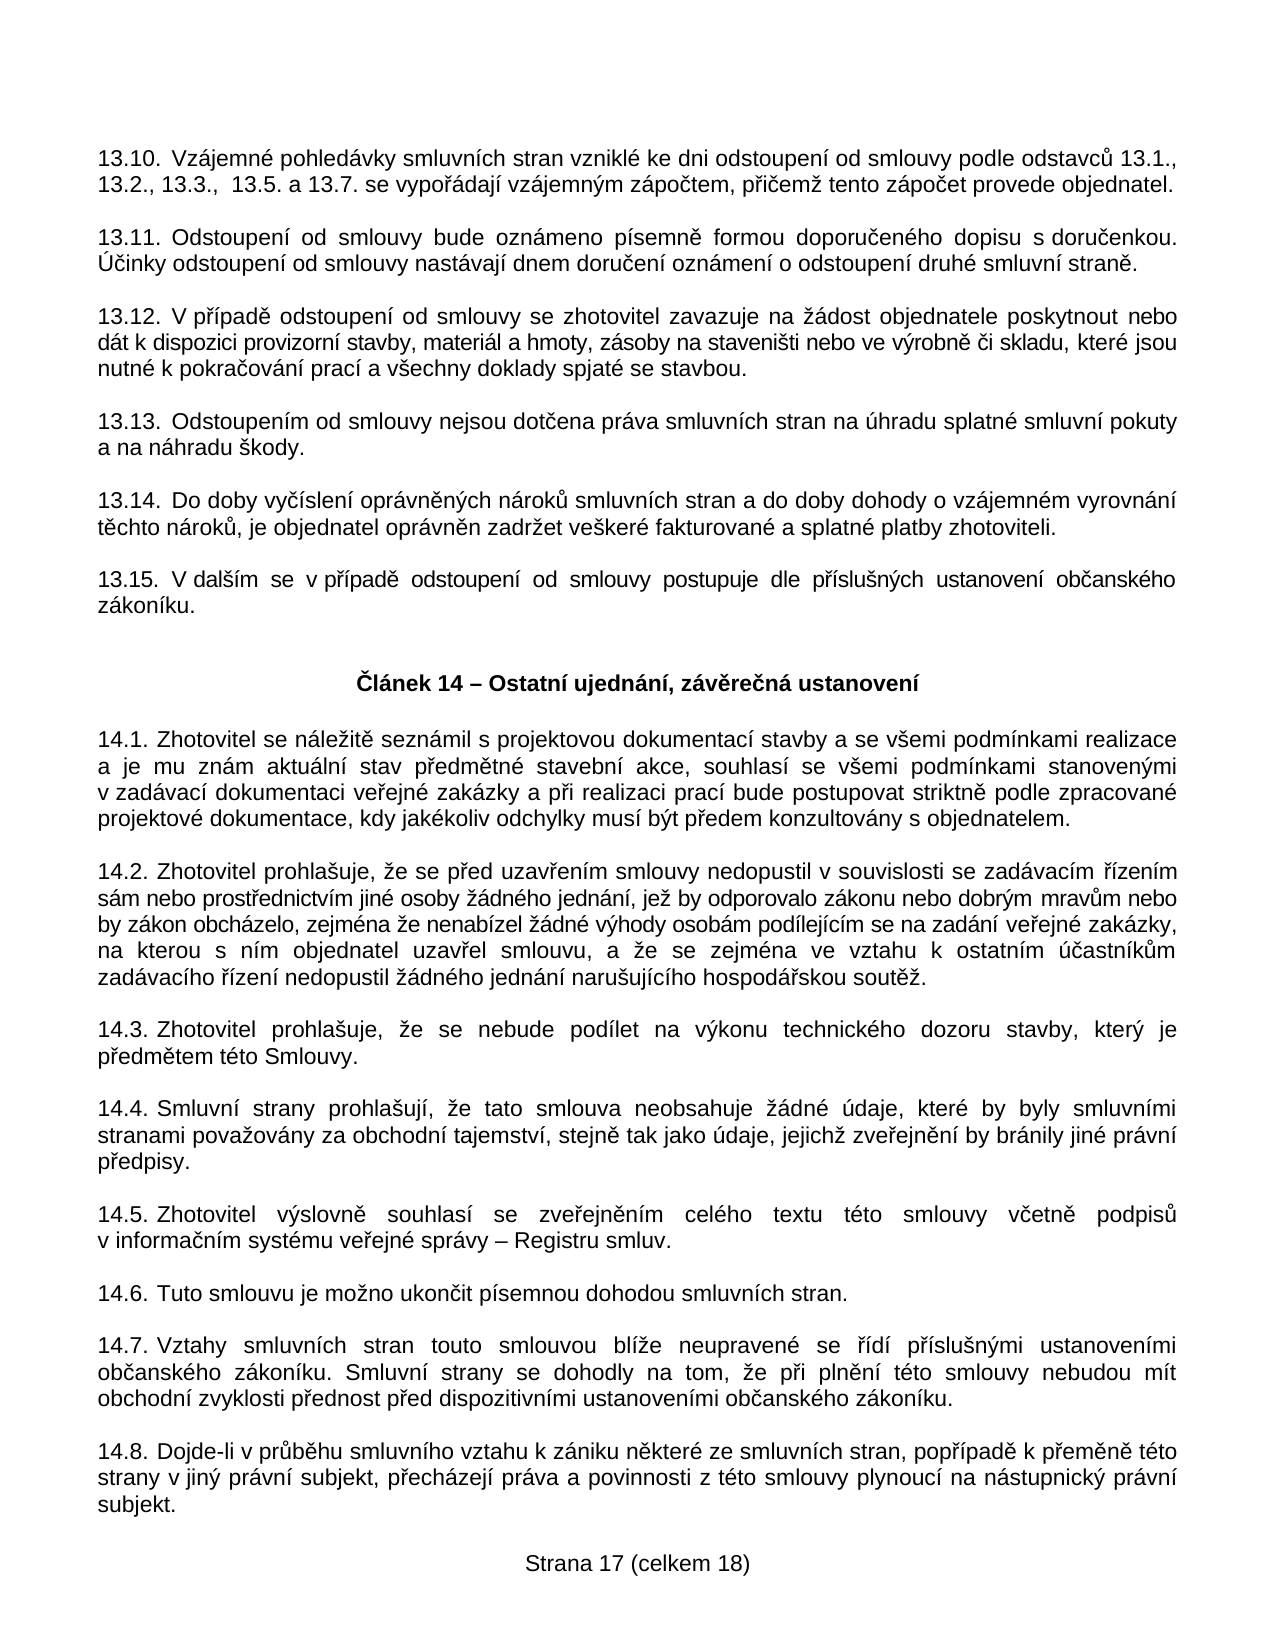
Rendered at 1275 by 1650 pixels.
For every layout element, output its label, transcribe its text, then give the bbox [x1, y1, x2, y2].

list V případě odstoupení od smlouvy se zhotovitel zavazuje na žádost objednatele poskytnout nebo dát k dispozici provizorní stavby, materiál a hmoty, zásoby na staveništi nebo ve výrobně či skladu, které jsou nutné k pokračování prací a všechny doklady spjaté se stavbou. [97, 303, 1177, 382]
list Dojde-li v průběhu smluvního vztahu k zániku některé ze smluvních stran, popřípadě k přeměně této strany v jiný právní subjekt, přecházejí práva a povinnosti z této smlouvy plynoucí na nástupnický právní subjekt. [97, 1438, 1177, 1517]
list Odstoupením od smlouvy nejsou dotčena práva smluvních stran na úhradu splatné smluvní pokuty a na náhradu škody. [97, 408, 1177, 461]
text Článek 14 – Ostatní ujednání, závěrečná ustanovení [97, 670, 1177, 697]
list Zhotovitel prohlašuje, že se před uzavřením smlouvy nedopustil v souvislosti se zadávacím řízením sám nebo prostřednictvím jiné osoby žádného jednání, jež by odporovalo zákonu nebo dobrým mravům nebo by zákon obcházelo, zejména že nenabízel žádné výhody osobám podílejícím se na zadání veřejné zakázky, na kterou s ním objednatel uzavřel smlouvu, a že se zejména ve vztahu k ostatním účastníkům zadávacího řízení nedopustil žádného jednání narušujícího hospodářskou soutěž. [97, 858, 1177, 990]
list V dalším se v případě odstoupení od smlouvy postupuje dle příslušných ustanovení občanského zákoníku. [97, 566, 1177, 619]
list Do doby vyčíslení oprávněných nároků smluvních stran a do doby dohody o vzájemném vyrovnání těchto nároků, je objednatel oprávněn zadržet veškeré fakturované a splatné platby zhotoviteli. [97, 487, 1177, 540]
list Odstoupení od smlouvy bude oznámeno písemně formou doporučeného dopisu s doručenkou. Účinky odstoupení od smlouvy nastávají dnem doručení oznámení o odstoupení druhé smluvní straně. [97, 223, 1177, 276]
list Vztahy smluvních stran touto smlouvou blíže neupravené se řídí příslušnými ustanoveními občanského zákoníku. Smluvní strany se dohodly na tom, že při plnění této smlouvy nebudou mít obchodní zvyklosti přednost před dispozitivními ustanoveními občanského zákoníku. [97, 1332, 1177, 1412]
list Vzájemné pohledávky smluvních stran vzniklé ke dni odstoupení od smlouvy podle odstavců 13.1., 13.2., 13.3., 13.5. a 13.7. se vypořádají vzájemným zápočtem, přičemž tento zápočet provede objednatel. [97, 144, 1177, 197]
list Zhotovitel prohlašuje, že se nebude podílet na výkonu technického dozoru stavby, který je předmětem této Smlouvy. [97, 1016, 1177, 1069]
list Zhotovitel výslovně souhlasí se zveřejněním celého textu této smlouvy včetně podpisů v informačním systému veřejné správy – Registru smluv. [97, 1201, 1177, 1253]
list Zhotovitel se náležitě seznámil s projektovou dokumentací stavby a se všemi podmínkami realizace a je mu znám aktuální stav předmětné stavební akce, souhlasí se všemi podmínkami stanovenými v zadávací dokumentaci veřejné zakázky a při realizaci prací bude postupovat striktně podle zpracované projektové dokumentace, kdy jakékoliv odchylky musí být předem konzultovány s objednatelem. [97, 726, 1177, 832]
list Smluvní strany prohlašují, že tato smlouva neobsahuje žádné údaje, které by byly smluvními stranami považovány za obchodní tajemství, stejně tak jako údaje, jejichž zveřejnění by bránily jiné právní předpisy. [97, 1095, 1177, 1174]
list Tuto smlouvu je možno ukončit písemnou dohodou smluvních stran. [97, 1280, 1177, 1306]
